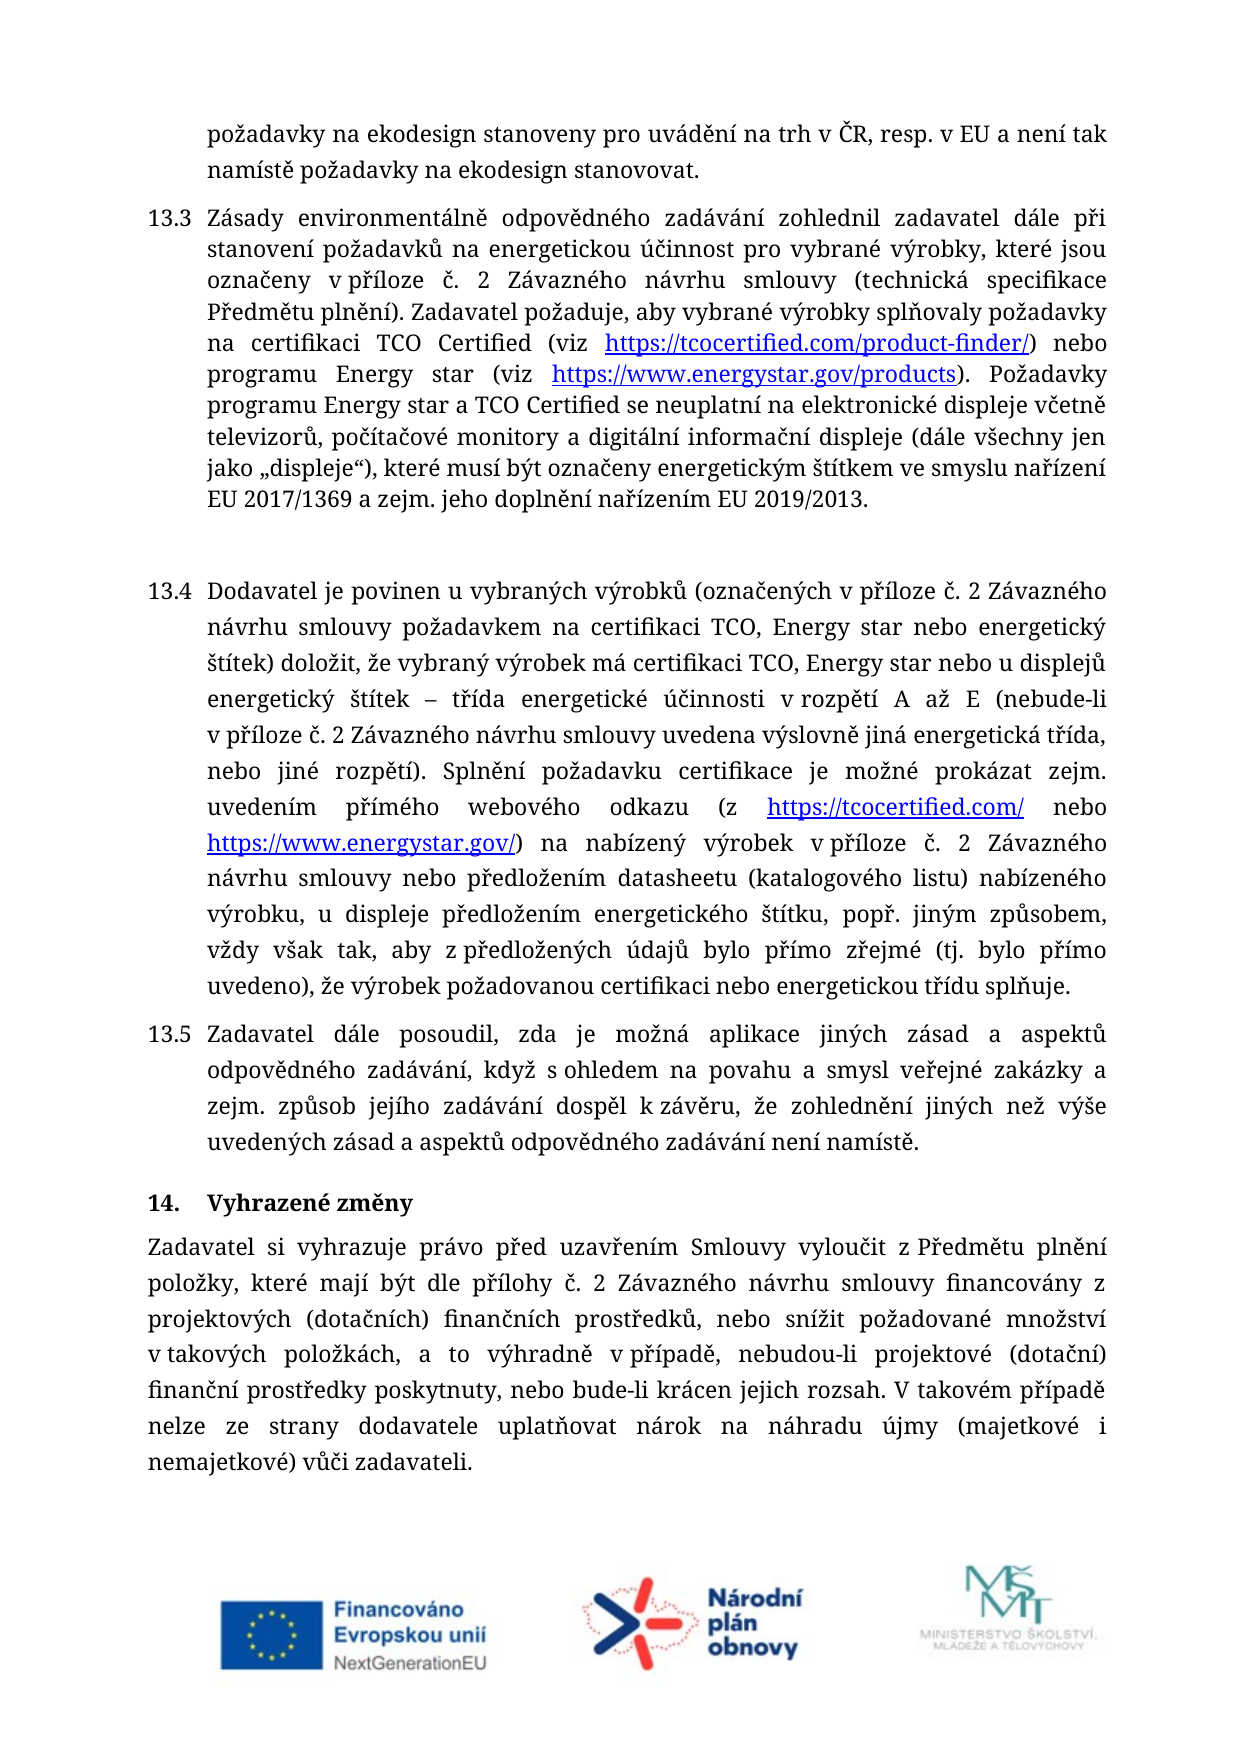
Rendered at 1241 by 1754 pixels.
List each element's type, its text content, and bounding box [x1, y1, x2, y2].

picture [192, 1517, 1152, 1698]
list Dodavatel je povinen u vybraných výrobků (označených v příloze č. 2 Závazného návrhu smlouvy požadavkem na certifikaci TCO, Energy star nebo energetický štítek) doložit, že vybraný výrobek má certifikaci TCO, Energy star nebo u displejů energetický štítek – třída energetické účinnosti v rozpětí A až E (nebude-li v příloze č. 2 Závazného návrhu smlouvy uvedena výslovně jiná energetická třída, nebo jiné rozpětí). Splnění požadavku certifikace je možné prokázat zejm. uvedením přímého webového odkazu (z https://tcocertified.com/ nebo https://www.energystar.gov/) na nabízený výrobek v příloze č. 2 Závazného návrhu smlouvy nebo předložením datasheetu (katalogového listu) nabízeného výrobku, u displeje předložením energetického štítku, popř. jiným způsobem, vždy však tak, aby z předložených údajů bylo přímo zřejmé (tj. bylo přímo uvedeno), že výrobek požadovanou certifikaci nebo energetickou třídu splňuje. [148, 575, 1107, 1001]
list Zásady environmentálně odpovědného zadávání zohlednil zadavatel dále při stanovení požadavků na energetickou účinnost pro vybrané výrobky, které jsou označeny v příloze č. 2 Závazného návrhu smlouvy (technická specifikace Předmětu plnění). Zadavatel požaduje, aby vybrané výrobky splňovaly požadavky na certifikaci TCO Certified (viz https://tcocertified.com/product-finder/) nebo programu Energy star (viz https://www.energystar.gov/products). Požadavky programu Energy star a TCO Certified se neuplatní na elektronické displeje včetně televizorů, počítačové monitory a digitální informační displeje (dále všechny jen jako „displeje“), které musí být označeny energetickým štítkem ve smyslu nařízení EU 2017/1369 a zejm. jeho doplnění nařízením EU 2019/2013. [148, 202, 1107, 514]
subtitle Vyhrazené změny [148, 1187, 1107, 1218]
list Zadavatel dále posoudil, zda je možná aplikace jiných zásad a aspektů odpovědného zadávání, když s ohledem na povahu a smysl veřejné zakázky a zejm. způsob jejího zadávání dospěl k závěru, že zohlednění jiných než výše uvedených zásad a aspektů odpovědného zadávání není namístě. [148, 1018, 1107, 1157]
list Zadavatel si vyhrazuje právo před uzavřením Smlouvy vyloučit z Předmětu plnění položky, které mají být dle přílohy č. 2 Závazného návrhu smlouvy financovány z projektových (dotačních) finančních prostředků, nebo snížit požadované množství v takových položkách, a to výhradně v případě, nebudou-li projektové (dotační) finanční prostředky poskytnuty, nebo bude-li krácen jejich rozsah. V takovém případě nelze ze strany dodavatele uplatňovat nárok na náhradu újmy (majetkové i nemajetkové) vůči zadavateli. [148, 1231, 1107, 1477]
